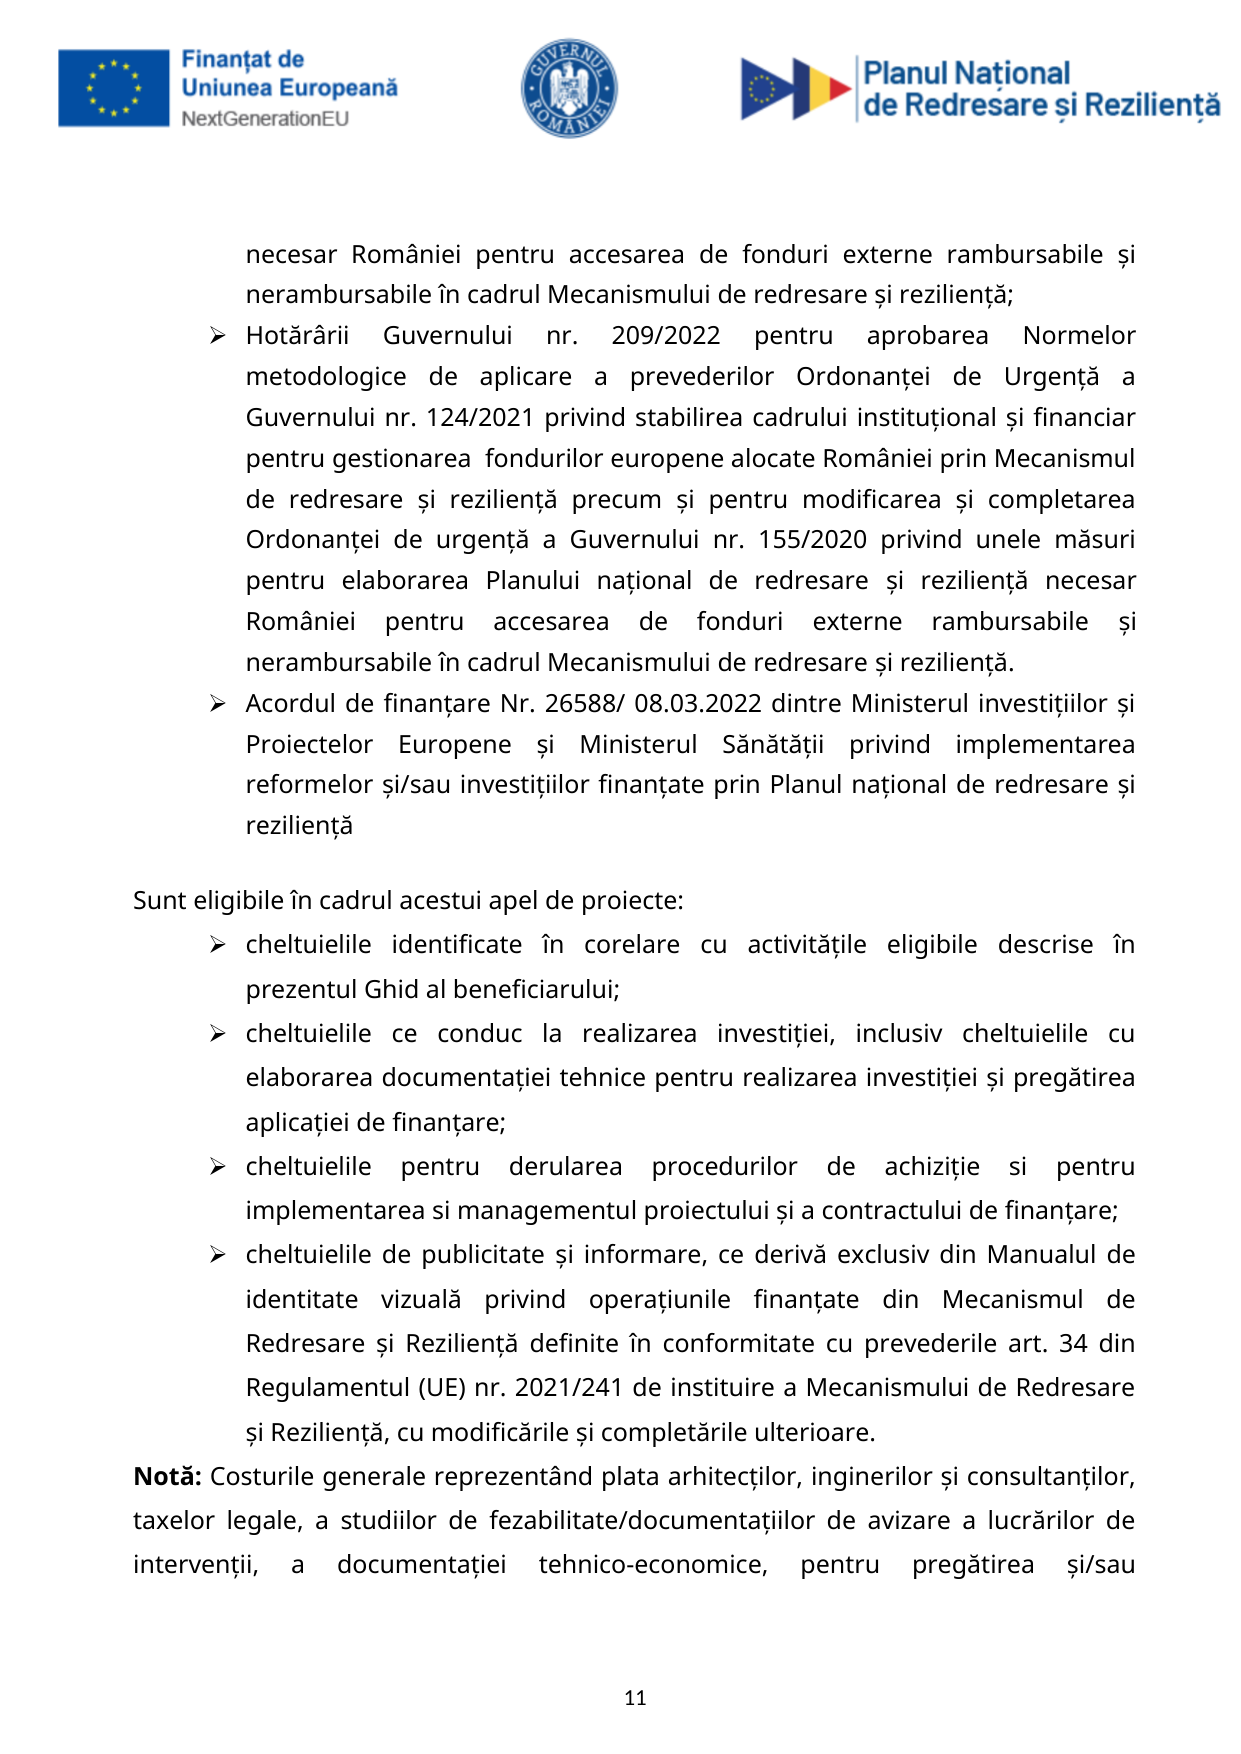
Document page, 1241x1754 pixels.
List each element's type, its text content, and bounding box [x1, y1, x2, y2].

list cheltuielile identificate în corelare cu activitățile eligibile descrise în prezentul Ghid al beneficiarului; [208, 927, 1137, 1006]
list cheltuielile pentru derularea procedurilor de achiziție si pentru implementarea si managementul proiectului și a contractului de finanțare; [208, 1148, 1137, 1227]
list Hotărârii Guvernului nr. 209/2022 pentru aprobarea Normelor metodologice de aplicare a prevederilor Ordonanței de Urgență a Guvernului nr. 124/2021 privind stabilirea cadrului instituțional și financiar pentru gestionarea fondurilor europene alocate României prin Mecanismul de redresare şi reziliență precum şi pentru modificarea și completarea Ordonanței de urgență a Guvernului nr. 155/2020 privind unele măsuri pentru elaborarea Planului național de redresare şi reziliență necesar României pentru accesarea de fonduri externe rambursabile şi nerambursabile în cadrul Mecanismului de redresare şi reziliență. [208, 318, 1137, 679]
text Sunt eligibile în cadrul acestui apel de proiecte: [133, 883, 1137, 917]
list cheltuielile de publicitate şi informare, ce derivă exclusiv din Manualul de identitate vizuală privind operațiunile finanțate din Mecanismul de Redresare și Reziliență definite în conformitate cu prevederile art. 34 din Regulamentul (UE) nr. 2021/241 de instituire a Mecanismului de Redresare și Reziliență, cu modificările și completările ulterioare. [208, 1237, 1137, 1448]
picture [0, 17, 1228, 162]
list Acordul de finanțare Nr. 26588/ 08.03.2022 dintre Ministerul investițiilor și Proiectelor Europene și Ministerul Sănătății privind implementarea reformelor și/sau investițiilor finanțate prin Planul național de redresare și reziliență [208, 686, 1137, 842]
list cheltuielile ce conduc la realizarea investiției, inclusiv cheltuielile cu elaborarea documentației tehnice pentru realizarea investiției și pregătirea aplicației de finanțare; [208, 1016, 1137, 1138]
